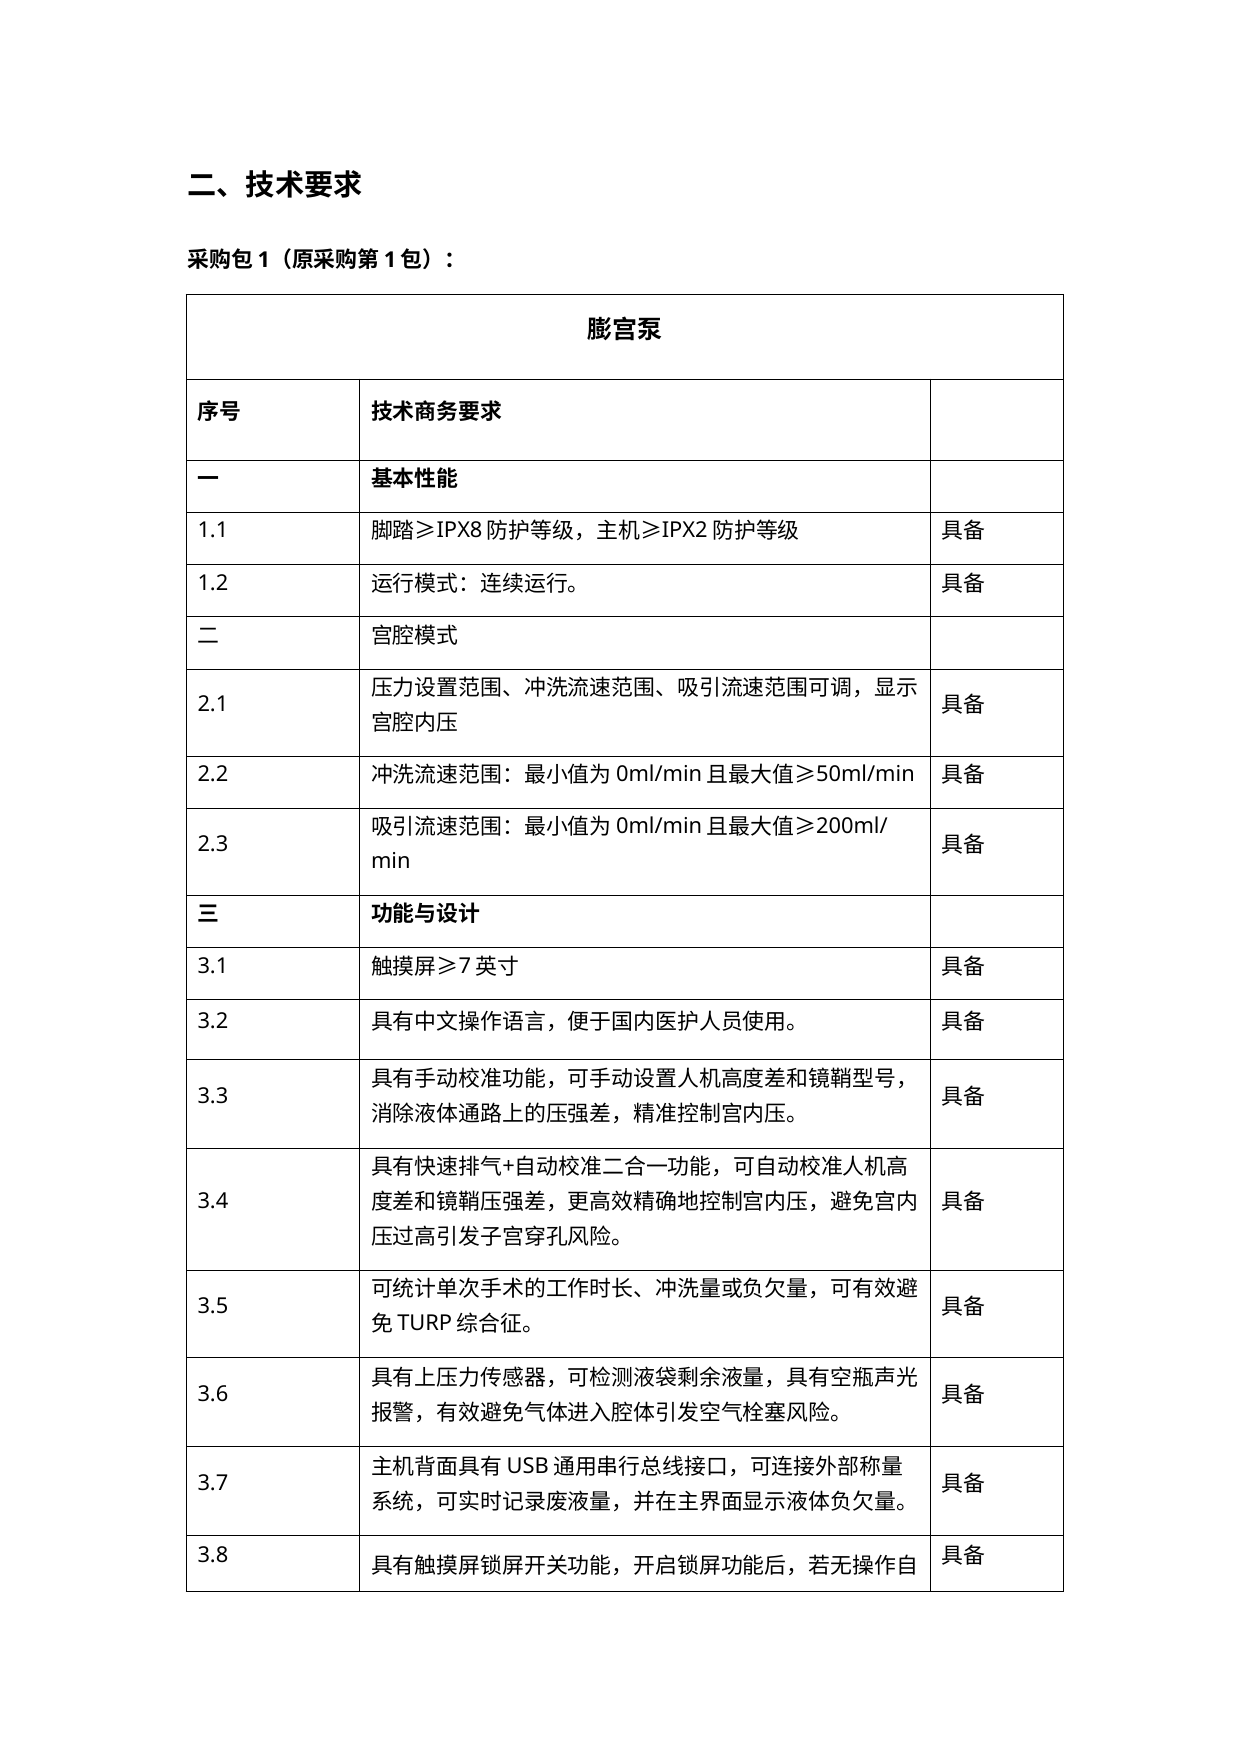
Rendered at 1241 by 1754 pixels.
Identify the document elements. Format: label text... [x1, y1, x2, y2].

table_cell 一 [187, 461, 359, 512]
table_header 膨宫泵 [187, 295, 1063, 378]
table_cell 具备 [931, 948, 1063, 999]
table_cell 具备 [931, 1060, 1063, 1148]
table_cell 技术商务要求 [360, 380, 930, 460]
table_cell 具备 [931, 1149, 1063, 1270]
table_cell 具备 [931, 1271, 1063, 1357]
table_cell 具有快速排气+自动校准二合一功能，可自动校准人机高度差和镜鞘压强差，更高效精确地控制宫内压，避免宫内压过高引发子宫穿孔风险。 [360, 1149, 930, 1270]
table_cell 3.6 [187, 1358, 359, 1446]
table_cell 具有上压力传感器，可检测液袋剩余液量，具有空瓶声光报警，有效避免气体进入腔体引发空气栓塞风险。 [360, 1358, 930, 1446]
table_cell 具备 [931, 1358, 1063, 1446]
table_cell 3.2 [187, 1000, 359, 1059]
table_cell 具有手动校准功能，可手动设置人机高度差和镜鞘型号，消除液体通路上的压强差，精准控制宫内压。 [360, 1060, 930, 1148]
table_cell 脚踏≥IPX8防护等级，主机≥IPX2防护等级 [360, 513, 930, 564]
table_cell 具备 [931, 670, 1063, 756]
table_cell 具备 [931, 1447, 1063, 1535]
table_cell 序号 [187, 380, 359, 460]
table_cell 3.8 [187, 1536, 359, 1591]
table_cell [931, 461, 1063, 512]
table_cell 三 [187, 896, 359, 947]
table_cell 可统计单次手术的工作时长、冲洗量或负欠量，可有效避免TURP综合征。 [360, 1271, 930, 1357]
table_cell 触摸屏≥7英寸 [360, 948, 930, 999]
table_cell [360, 1536, 930, 1591]
text 二、技术要求 [187, 162, 1053, 204]
table_cell 3.7 [187, 1447, 359, 1535]
table_cell 3.1 [187, 948, 359, 999]
table_cell 功能与设计 [360, 896, 930, 947]
table_cell 主机背面具有USB通用串行总线接口，可连接外部称量系统，可实时记录废液量，并在主界面显示液体负欠量。 [360, 1447, 930, 1535]
table_cell 具备 [931, 1536, 1063, 1591]
table_cell 具备 [931, 565, 1063, 616]
table_cell 具备 [931, 809, 1063, 895]
table_cell 具备 [931, 757, 1063, 808]
table_cell 二 [187, 617, 359, 668]
text 采购包1（原采购第1包）： [187, 242, 1053, 274]
table_cell [931, 380, 1063, 460]
table_cell 3.3 [187, 1060, 359, 1148]
table_cell 压力设置范围、冲洗流速范围、吸引流速范围可调，显示宫腔内压 [360, 670, 930, 756]
table_cell 3.5 [187, 1271, 359, 1357]
table_cell [931, 896, 1063, 947]
table_cell 运行模式：连续运行。 [360, 565, 930, 616]
table_cell 2.2 [187, 757, 359, 808]
table_cell 1.1 [187, 513, 359, 564]
table_cell 2.1 [187, 670, 359, 756]
table_cell 2.3 [187, 809, 359, 895]
table_cell 宫腔模式 [360, 617, 930, 668]
table_cell 基本性能 [360, 461, 930, 512]
table_cell 冲洗流速范围：最小值为0ml/min且最大值≥50ml/min [360, 757, 930, 808]
table_cell 具备 [931, 513, 1063, 564]
table_cell 吸引流速范围：最小值为0ml/min且最大值≥200ml/min [360, 809, 930, 895]
table_cell 具备 [931, 1000, 1063, 1059]
table_cell 1.2 [187, 565, 359, 616]
table_cell 3.4 [187, 1149, 359, 1270]
table_cell 具有中文操作语言，便于国内医护人员使用。 [360, 1000, 930, 1059]
table_cell [931, 617, 1063, 668]
